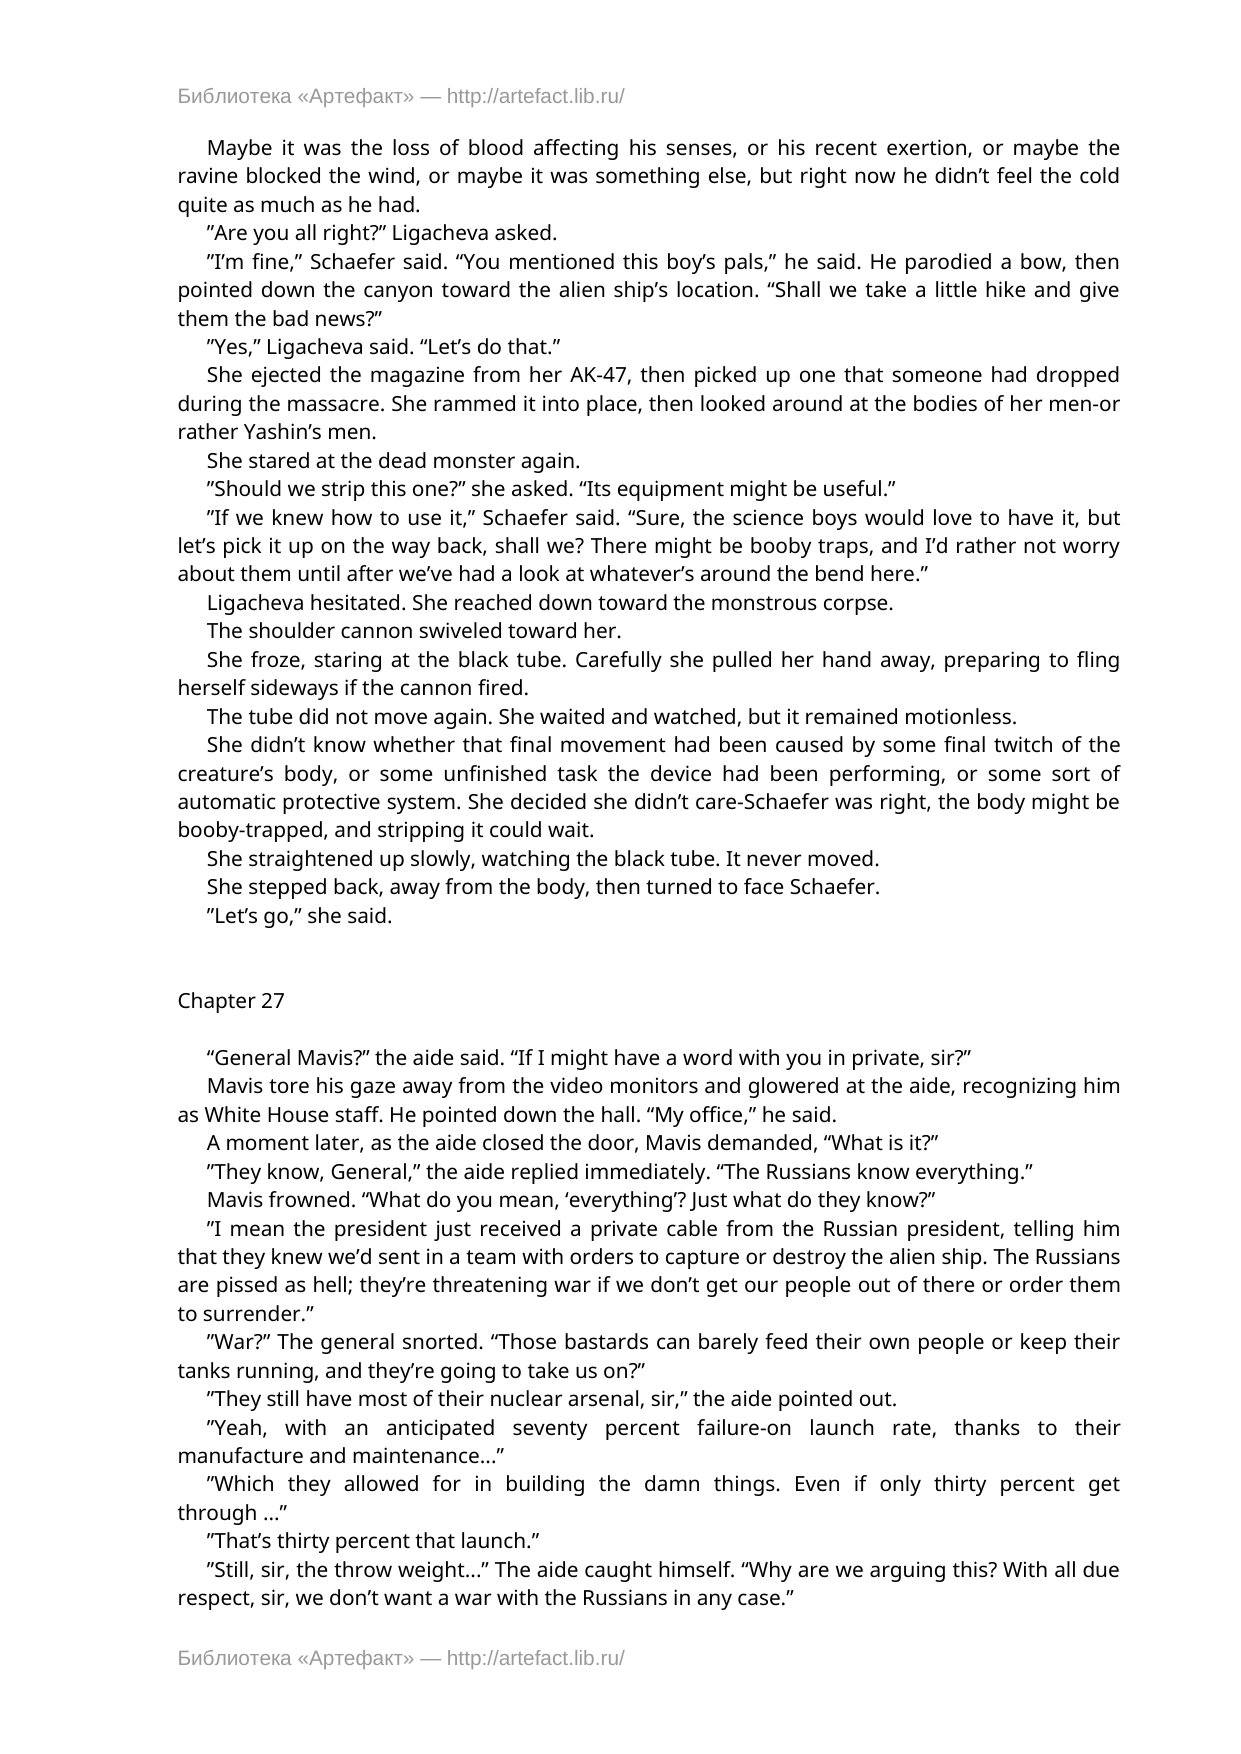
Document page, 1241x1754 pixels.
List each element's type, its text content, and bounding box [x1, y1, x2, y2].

text ”They still have most of their nuclear arsenal, sir,” the aide pointed out. [177, 1384, 1122, 1413]
text “General Mavis?” the aide said. “If I might have a word with you in private, sir?” [177, 1043, 1122, 1071]
text Maybe it was the loss of blood affecting his senses, or his recent exertion, or maybe the ravine blocked the wind, or maybe it was something else, but right now he didn’t feel the cold quite as much as he had. [177, 133, 1122, 218]
text ”I’m fine,” Schaefer said. “You mentioned this boy’s pals,” he said. He parodied a bow, then pointed down the canyon toward the alien ship’s location. “Shall we take a little hike and give them the bad news?” [177, 247, 1122, 332]
text Mavis frowned. “What do you mean, ‘everything’? Just what do they know?” [177, 1185, 1122, 1214]
text ”Yes,” Ligacheva said. “Let’s do that.” [177, 332, 1122, 361]
text The shoulder cannon swiveled toward her. [177, 616, 1122, 645]
text ”Let’s go,” she said. [177, 901, 1122, 929]
text ”That’s thirty percent that launch.” [177, 1526, 1122, 1555]
text She froze, staring at the black tube. Carefully she pulled her hand away, preparing to fling herself sideways if the cannon fired. [177, 645, 1122, 702]
text The tube did not move again. She waited and watched, but it remained motionless. [177, 702, 1122, 730]
text ”Yeah, with an anticipated seventy percent failure-on launch rate, thanks to their manufacture and maintenance...” [177, 1413, 1122, 1469]
text ”Are you all right?” Ligacheva asked. [177, 218, 1122, 247]
text ”They know, General,” the aide replied immediately. “The Russians know everything.” [177, 1157, 1122, 1185]
text She didn’t know whether that final movement had been caused by some final twitch of the creature’s body, or some unfinished task the device had been performing, or some sort of automatic protective system. She decided she didn’t care-Schaefer was right, the body might be booby-trapped, and stripping it could wait. [177, 730, 1122, 844]
text ”I mean the president just received a private cable from the Russian president, telling him that they knew we’d sent in a team with orders to capture or destroy the alien ship. The Russians are pissed as hell; they’re threatening war if we don’t get our people out of there or order them to surrender.” [177, 1214, 1122, 1327]
text She stared at the dead monster again. [177, 446, 1122, 474]
text A moment later, as the aide closed the door, Mavis demanded, “What is it?” [177, 1128, 1122, 1157]
text ”Still, sir, the throw weight...” The aide caught himself. “Why are we arguing this? With all due respect, sir, we don’t want a war with the Russians in any case.” [177, 1555, 1122, 1612]
text ”If we knew how to use it,” Schaefer said. “Sure, the science boys would love to have it, but let’s pick it up on the way back, shall we? There might be booby traps, and I’d rather not worry about them until after we’ve had a look at whatever’s around the bend here.” [177, 503, 1122, 588]
text She straightened up slowly, watching the black tube. It never moved. [177, 844, 1122, 872]
text She ejected the magazine from her AK-47, then picked up one that someone had dropped during the massacre. She rammed it into place, then looked around at the bodies of her men-or rather Yashin’s men. [177, 361, 1122, 446]
text Ligacheva hesitated. She reached down toward the monstrous corpse. [177, 588, 1122, 616]
text She stepped back, away from the body, then turned to face Schaefer. [177, 872, 1122, 901]
text ”War?” The general snorted. “Those bastards can barely feed their own people or keep their tanks running, and they’re going to take us on?” [177, 1327, 1122, 1384]
text Chapter 27 [177, 986, 1122, 1014]
text Mavis tore his gaze away from the video monitors and glowered at the aide, recognizing him as White House staff. He pointed down the hall. “My office,” he said. [177, 1071, 1122, 1128]
text ”Which they allowed for in building the damn things. Even if only thirty percent get through ...” [177, 1469, 1122, 1526]
text ”Should we strip this one?” she asked. “Its equipment might be useful.” [177, 474, 1122, 503]
